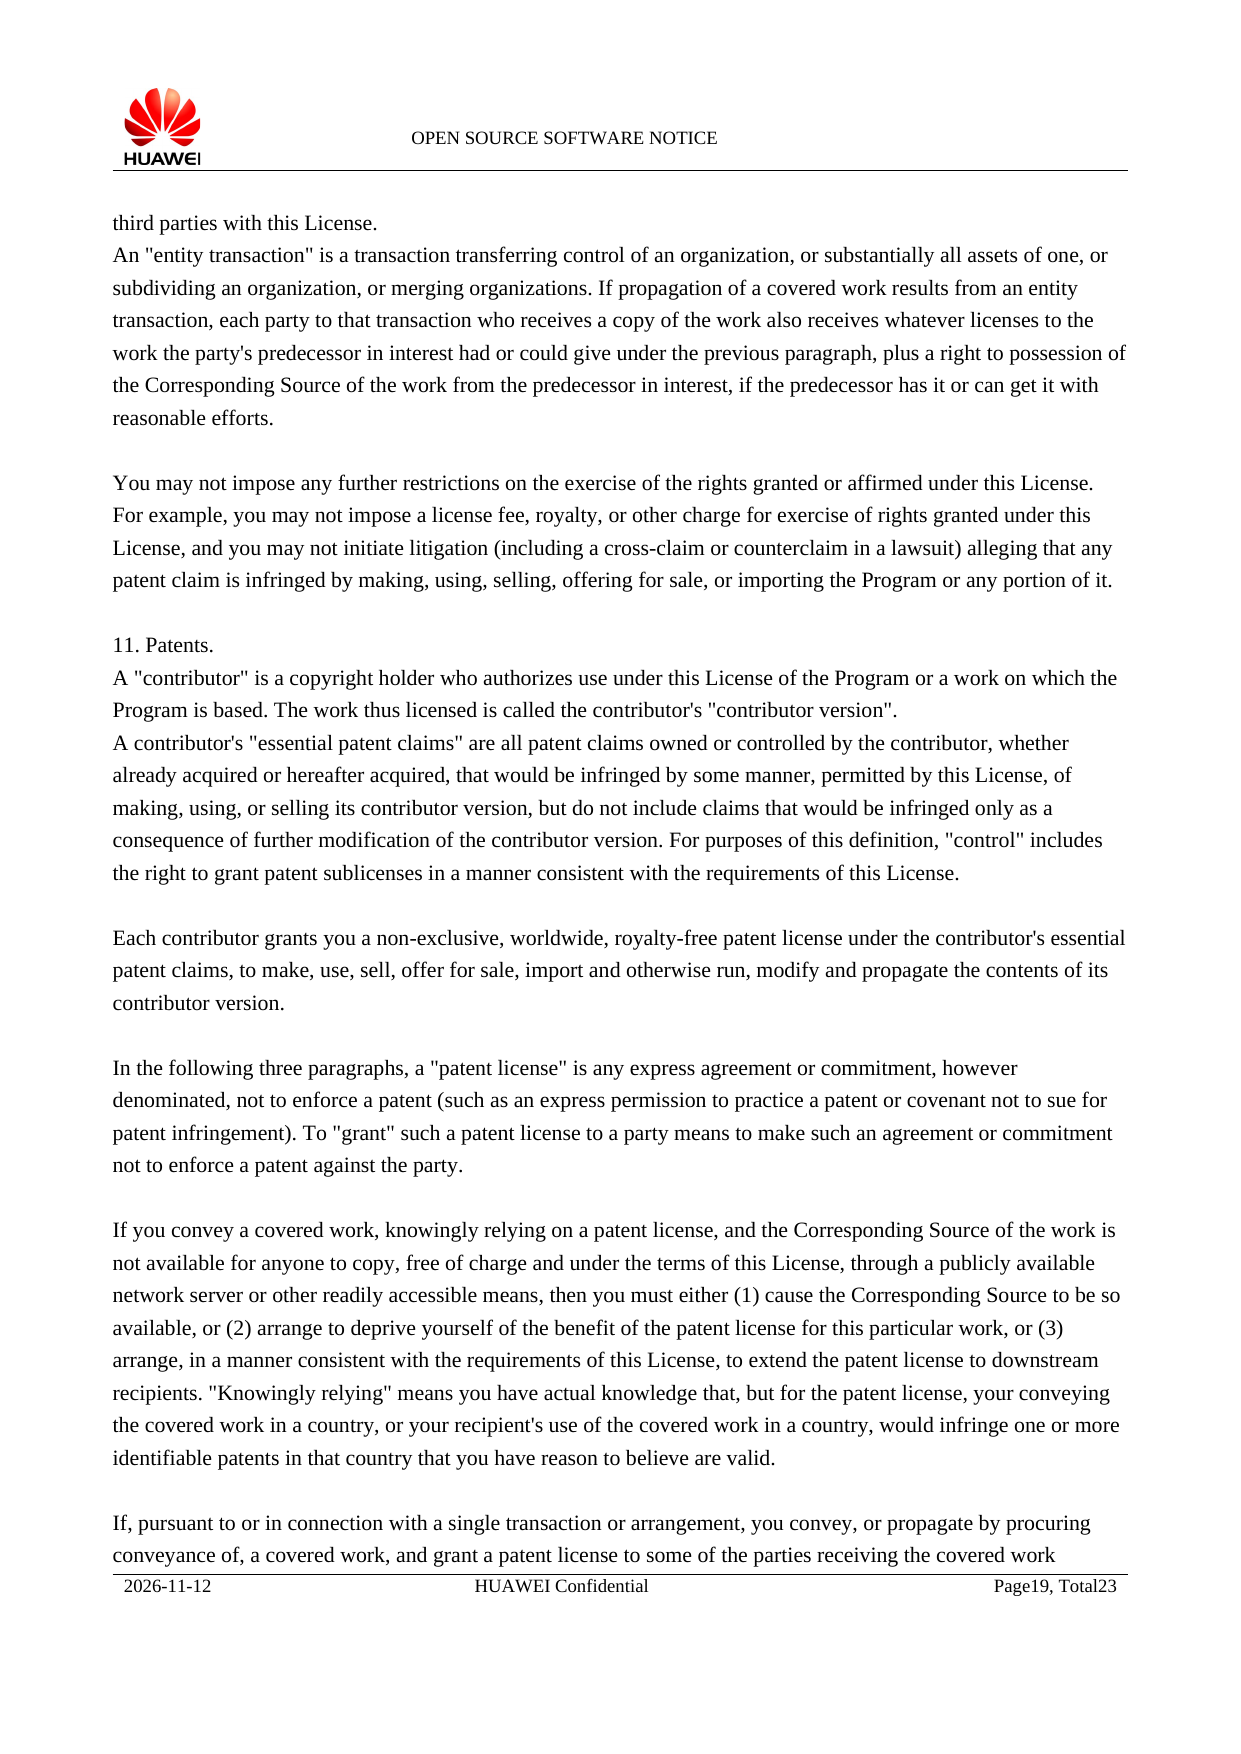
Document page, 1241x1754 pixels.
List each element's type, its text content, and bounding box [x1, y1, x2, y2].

picture [124, 88, 201, 165]
